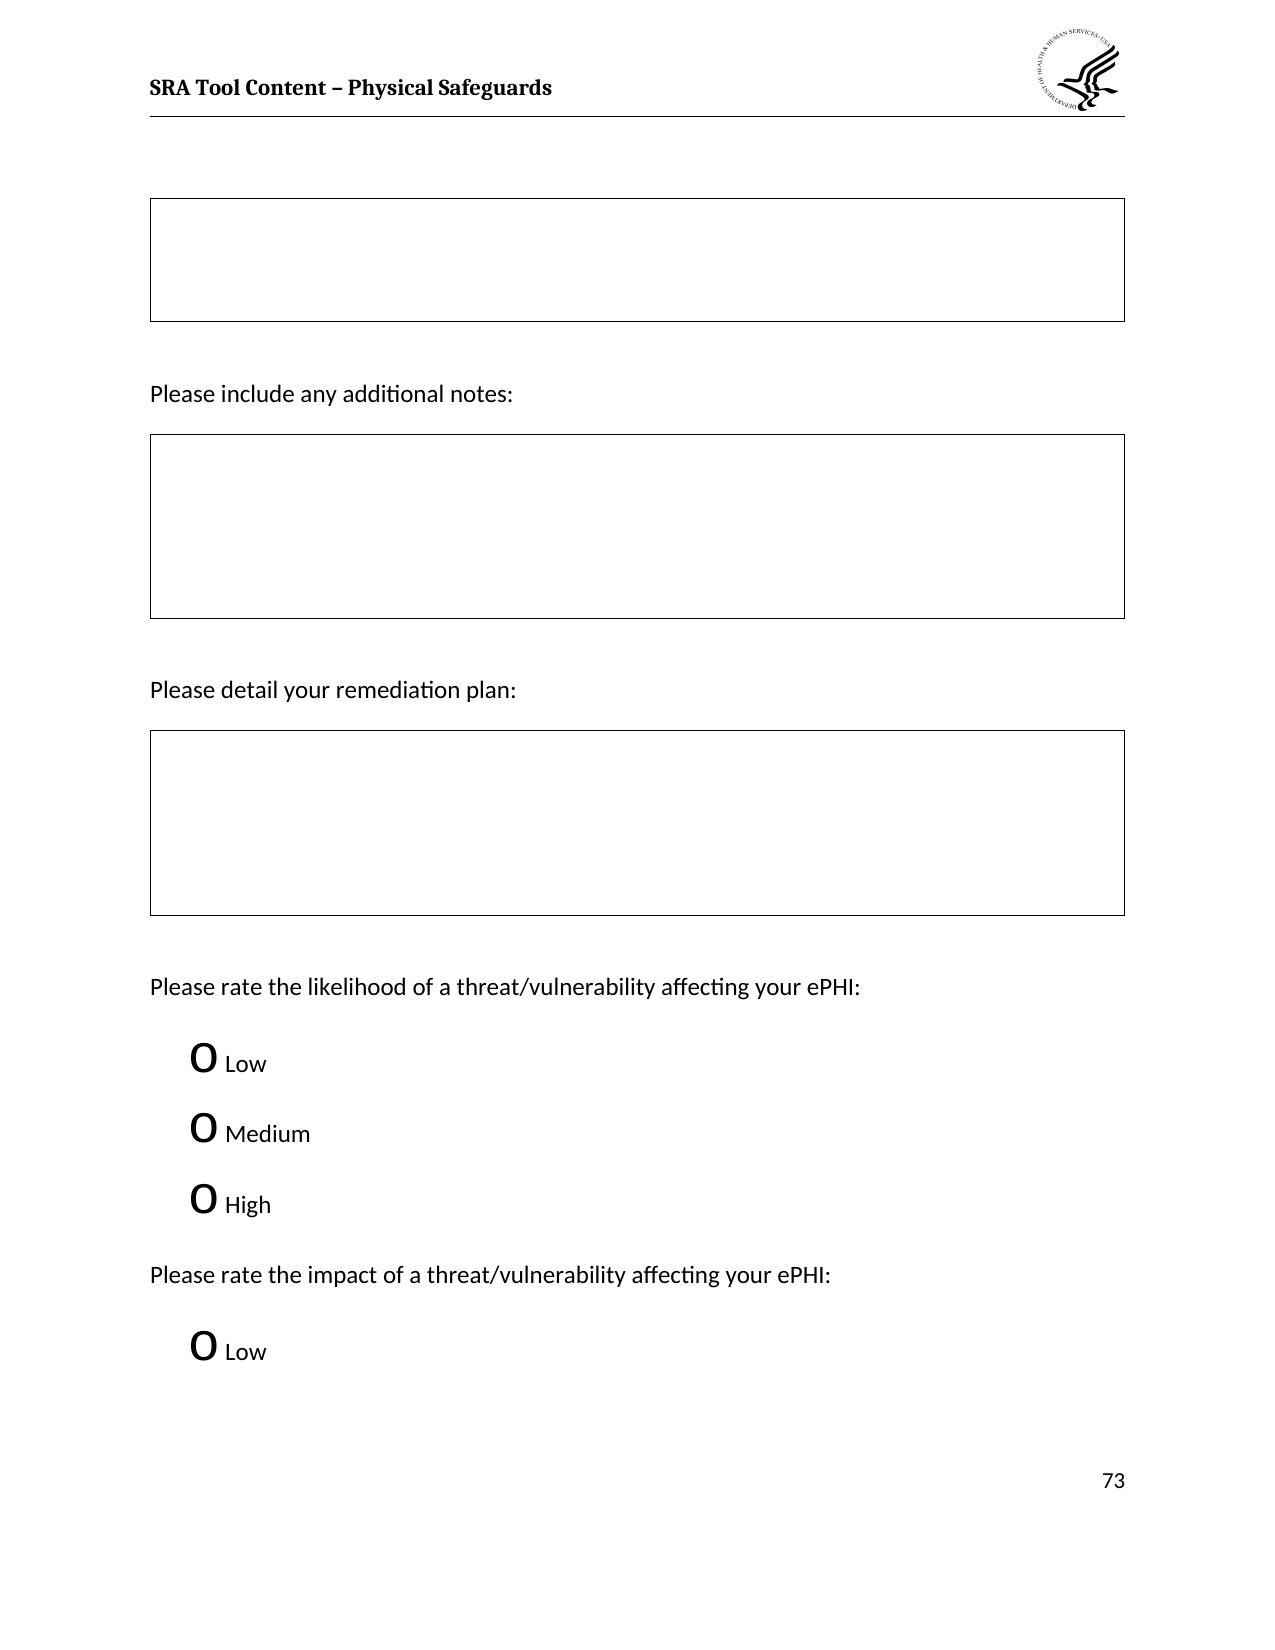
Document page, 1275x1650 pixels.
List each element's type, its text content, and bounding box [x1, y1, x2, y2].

table_header [151, 731, 1124, 914]
list Low [187, 1316, 1125, 1377]
text Please detail your remediation plan: [150, 674, 1125, 705]
text Please rate the impact of a threat/vulnerability affecting your ePHI: [150, 1260, 1125, 1290]
text Please rate the likelihood of a threat/vulnerability affecting your ePHI: [150, 971, 1125, 1002]
list High [187, 1168, 1125, 1230]
list Medium [187, 1098, 1125, 1159]
list Low [187, 1027, 1125, 1089]
text Please include any additional notes: [150, 378, 1125, 408]
picture [1037, 29, 1119, 111]
table_header [151, 435, 1124, 618]
table_header [151, 199, 1124, 321]
